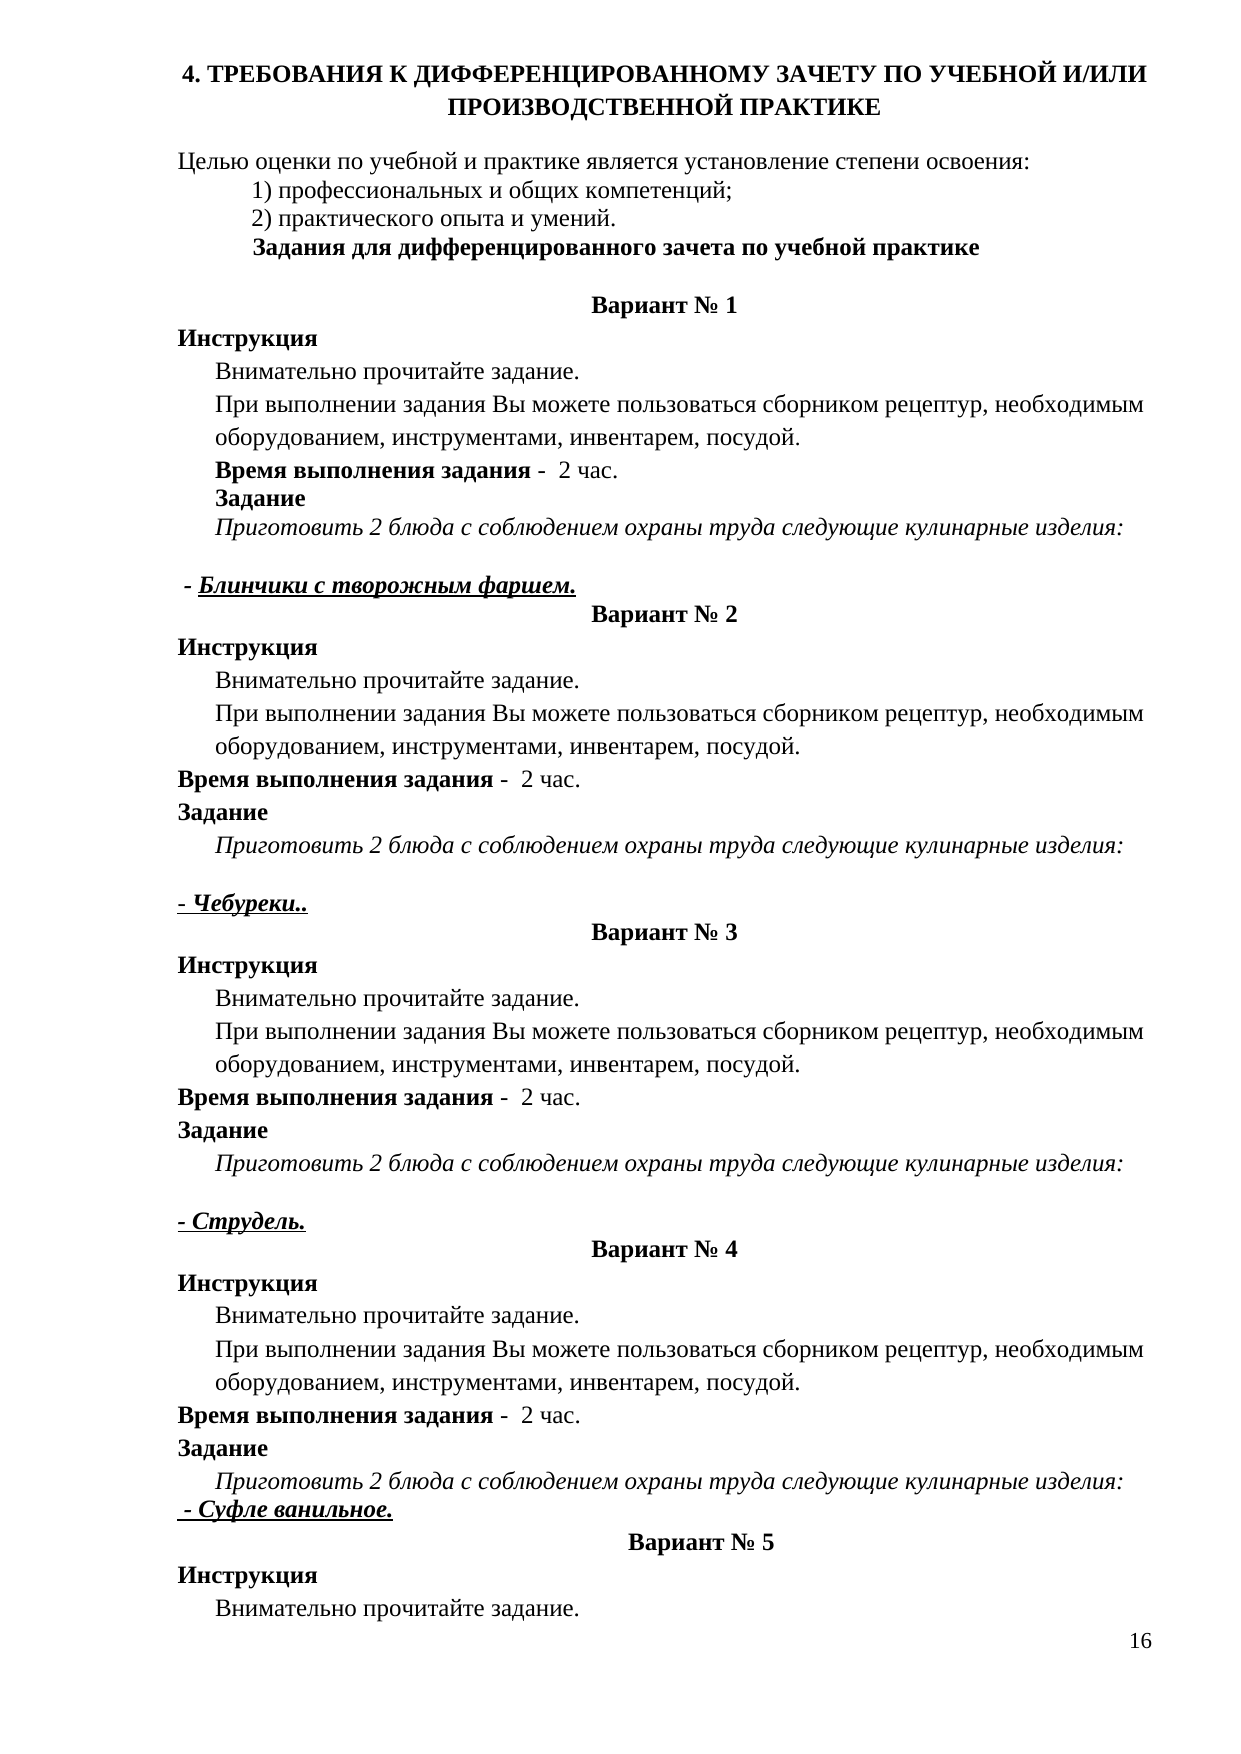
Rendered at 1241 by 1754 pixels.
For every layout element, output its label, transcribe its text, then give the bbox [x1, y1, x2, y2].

text 4. ТРЕБОВАНИЯ К ДИФФЕРЕНЦИРОВАННОМУ ЗАЧЕТУ ПО УЧЕБНОЙ И/ИЛИ ПРОИЗВОДСТВЕННОЙ ПРАКТИКЕ [177, 59, 1152, 121]
text Приготовить 2 блюда с соблюдением охраны труда следующие кулинарные изделия: [215, 830, 1152, 859]
text Инструкция [177, 950, 1152, 978]
text Время выполнения задания - 2 час. [177, 1400, 1152, 1428]
text - Струдель. [177, 1206, 1152, 1234]
text Вариант № 1 [177, 290, 1152, 318]
text Приготовить 2 блюда с соблюдением охраны труда следующие кулинарные изделия: [215, 512, 1152, 541]
text Время выполнения задания - 2 час. [177, 764, 1152, 793]
text Время выполнения задания - 2 час. [177, 1082, 1152, 1111]
text - Чебуреки.. [177, 888, 1152, 917]
text Инструкция [177, 323, 1152, 351]
text При выполнении задания Вы можете пользоваться сборником рецептур, необходимым оборудованием, инструментами, инвентарем, посудой. [215, 1334, 1152, 1395]
text При выполнении задания Вы можете пользоваться сборником рецептур, необходимым оборудованием, инструментами, инвентарем, посудой. [215, 1016, 1152, 1078]
text Вариант № 5 [177, 1527, 1152, 1556]
text Целью оценки по учебной и практике является установление степени освоения: [177, 146, 1152, 175]
text Задание [177, 1433, 1152, 1461]
text Внимательно прочитайте задание. [215, 1301, 1152, 1329]
text Вариант № 3 [177, 917, 1152, 946]
text При выполнении задания Вы можете пользоваться сборником рецептур, необходимым оборудованием, инструментами, инвентарем, посудой. [215, 389, 1152, 451]
text Приготовить 2 блюда с соблюдением охраны труда следующие кулинарные изделия: [215, 1148, 1152, 1177]
text 2) практического опыта и умений. [177, 203, 1152, 232]
text Инструкция [177, 632, 1152, 661]
text Внимательно прочитайте задание. [215, 1593, 1152, 1622]
text Задание [177, 797, 1152, 826]
text - Блинчики с творожным фаршем. [177, 570, 1152, 599]
text Инструкция [177, 1561, 1152, 1589]
text - Суфле ванильное. [177, 1494, 1152, 1523]
list Задания для дифференцированного зачета по учебной практике [252, 232, 1152, 261]
text 1) профессиональных и общих компетенций; [177, 175, 1152, 203]
text Вариант № 2 [177, 599, 1152, 628]
text При выполнении задания Вы можете пользоваться сборником рецептур, необходимым оборудованием, инструментами, инвентарем, посудой. [215, 698, 1152, 760]
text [215, 1466, 1152, 1494]
text Внимательно прочитайте задание. [215, 983, 1152, 1012]
text Внимательно прочитайте задание. [215, 356, 1152, 384]
text Вариант № 4 [177, 1234, 1152, 1263]
text Инструкция [177, 1268, 1152, 1296]
text Задание [215, 483, 1152, 512]
text Внимательно прочитайте задание. [215, 665, 1152, 694]
text Задание [177, 1115, 1152, 1144]
text Время выполнения задания - 2 час. [215, 455, 1152, 483]
